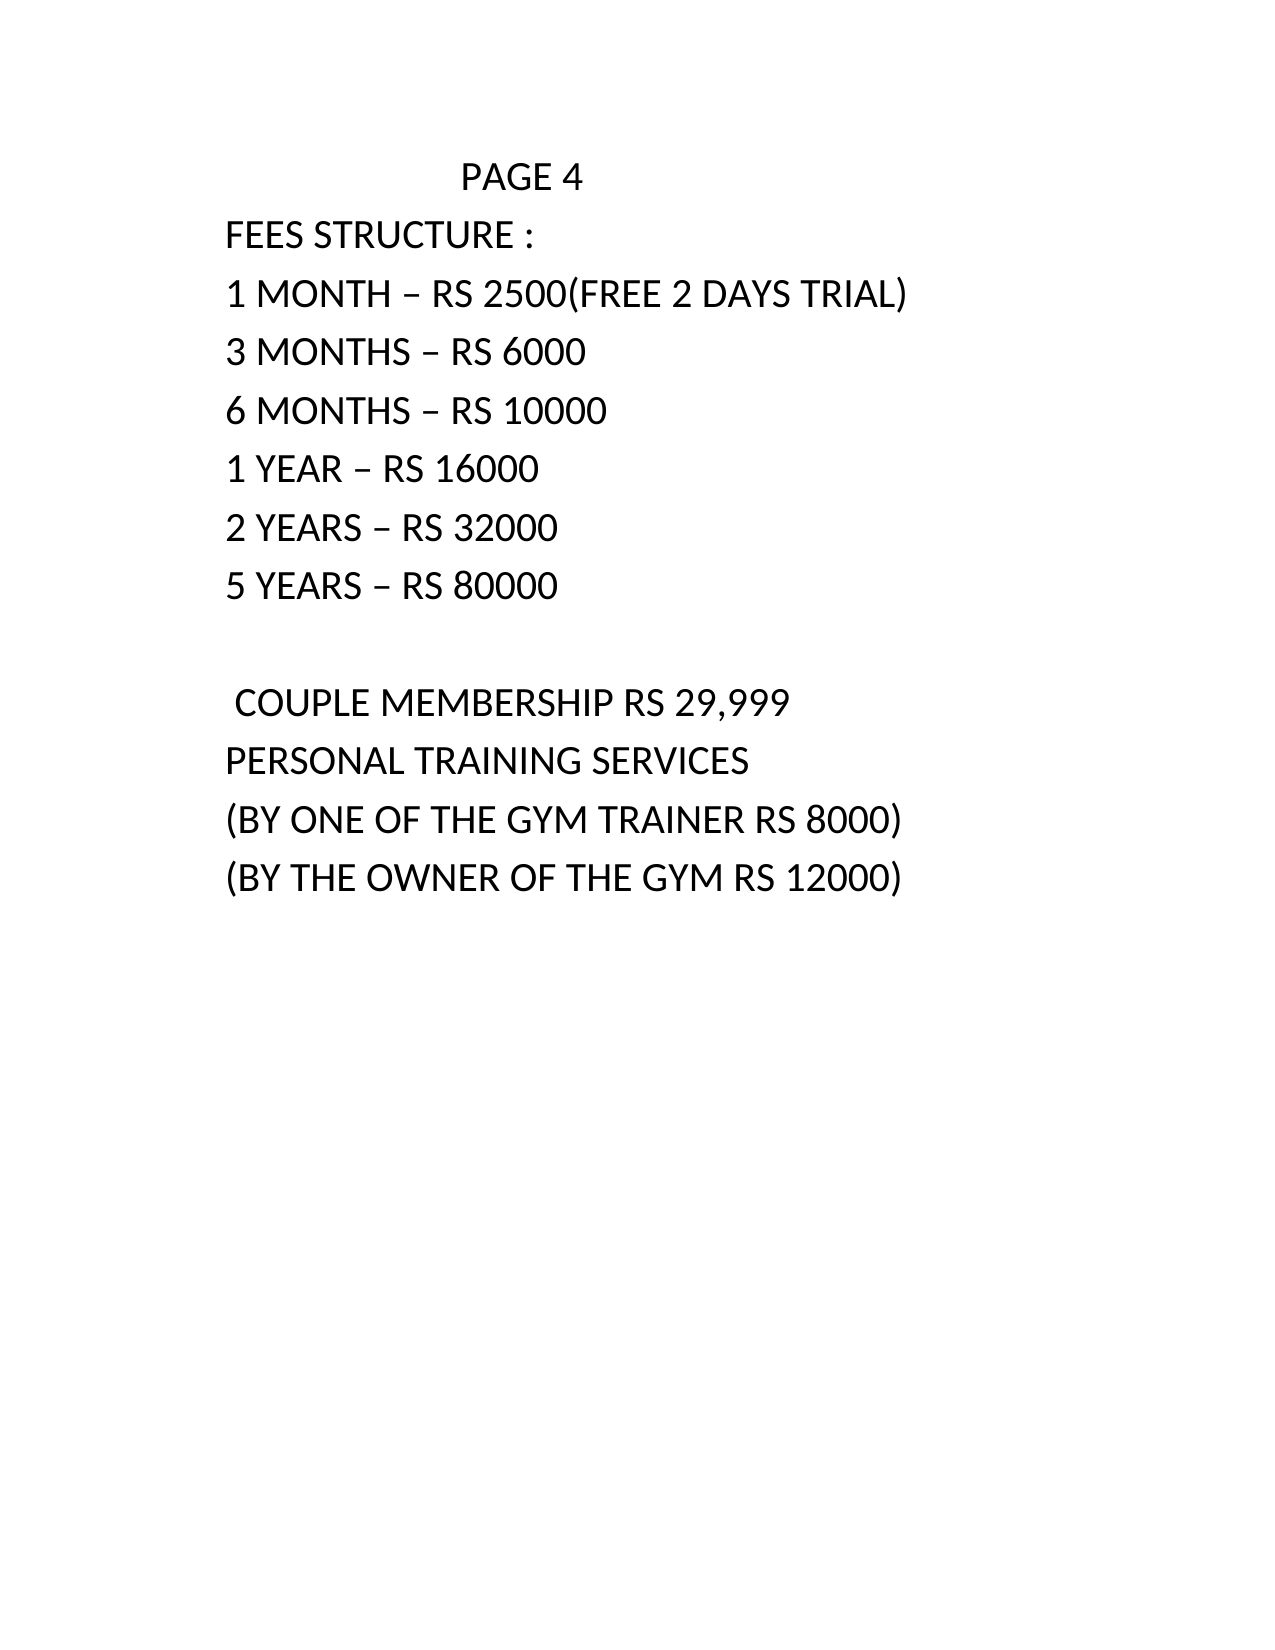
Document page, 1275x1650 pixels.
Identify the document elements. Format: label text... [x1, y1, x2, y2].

list 6 MONTHS – RS 10000 [225, 384, 1125, 434]
list PAGE 4 [225, 150, 1125, 201]
list 2 YEARS – RS 32000 [225, 501, 1125, 551]
list COUPLE MEMBERSHIP RS 29,999 [225, 676, 1125, 727]
list PERSONAL TRAINING SERVICES [225, 734, 1125, 785]
list 1 MONTH – RS 2500(FREE 2 DAYS TRIAL) [225, 267, 1125, 318]
list 1 YEAR – RS 16000 [225, 442, 1125, 493]
list (BY ONE OF THE GYM TRAINER RS 8000) [225, 793, 1125, 844]
list 5 YEARS – RS 80000 [225, 559, 1125, 610]
list 3 MONTHS – RS 6000 [225, 325, 1125, 376]
list (BY THE OWNER OF THE GYM RS 12000) [225, 851, 1125, 902]
list FEES STRUCTURE : [225, 208, 1125, 259]
